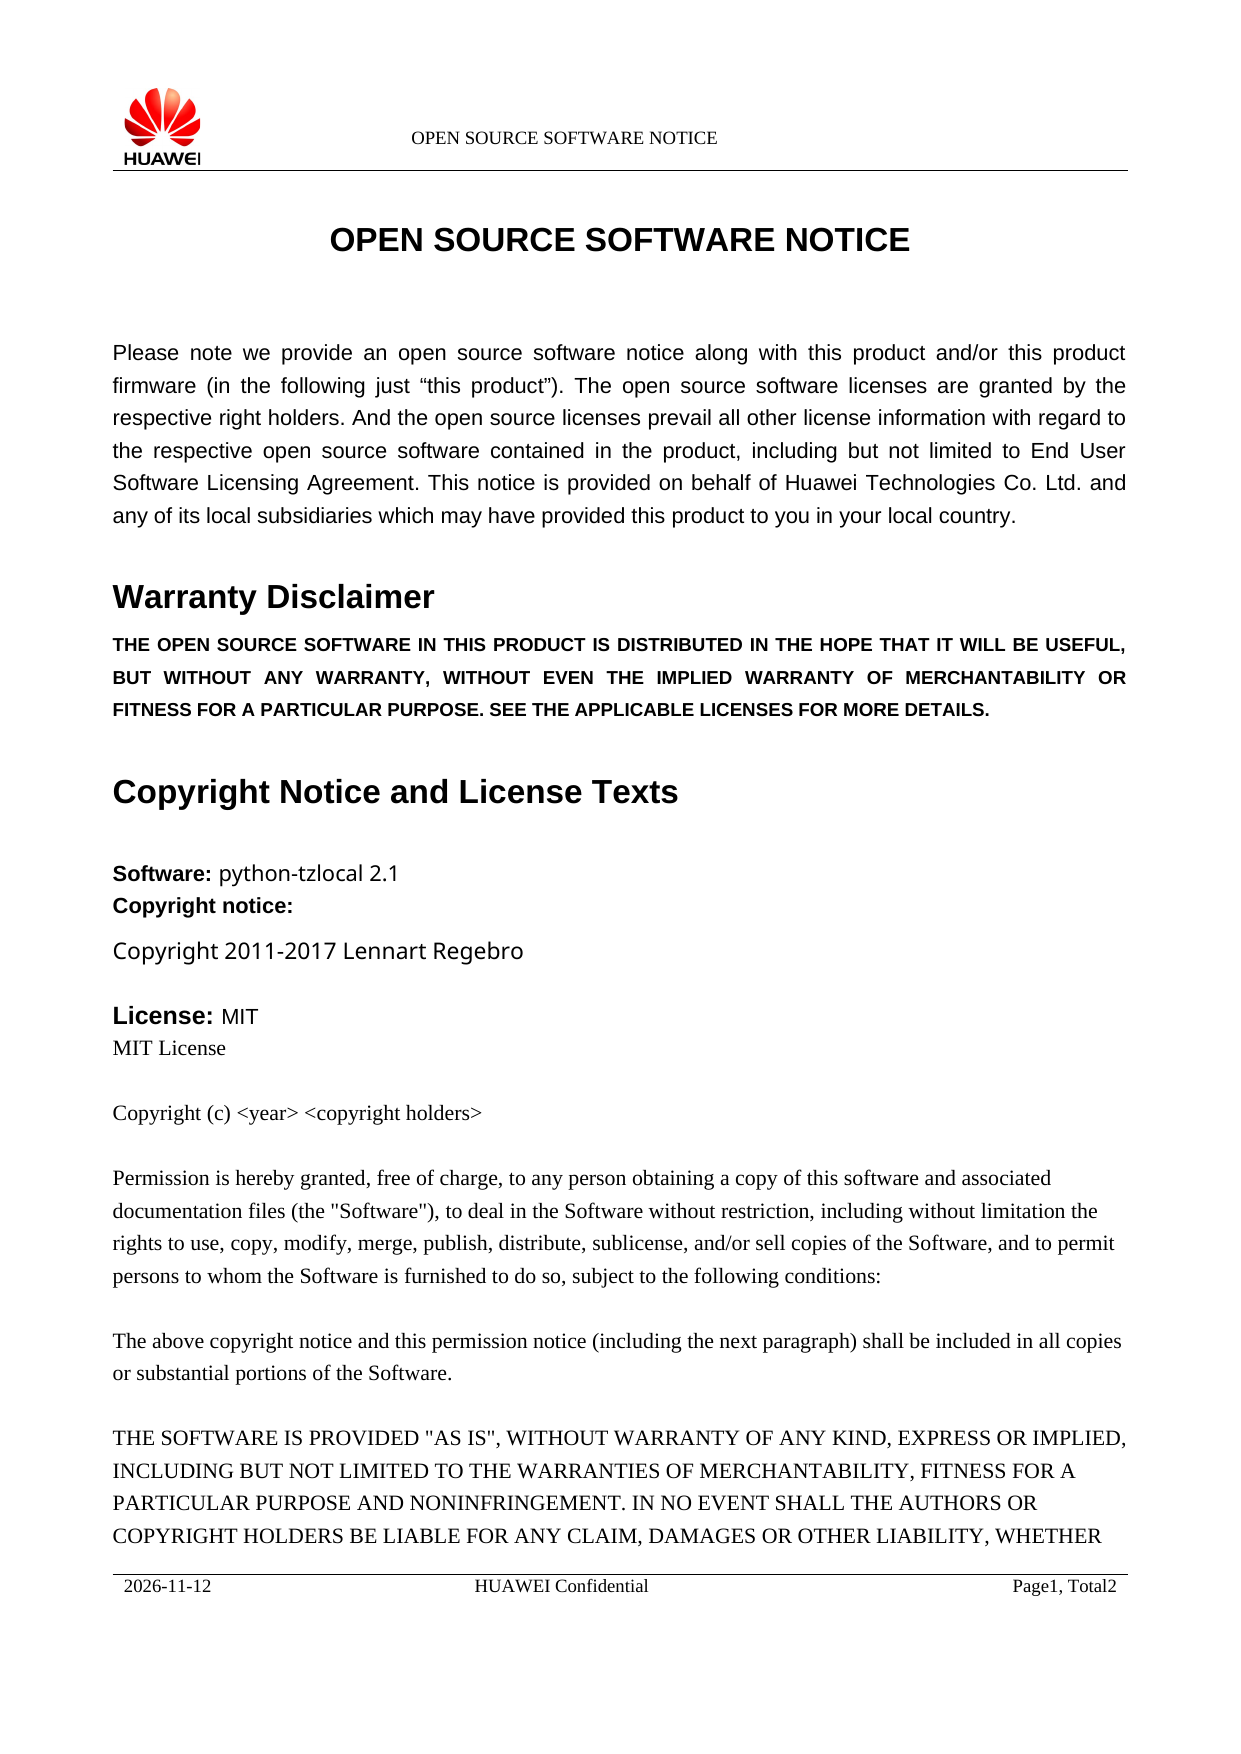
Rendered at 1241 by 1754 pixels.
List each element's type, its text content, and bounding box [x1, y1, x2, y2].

text License: MIT [112, 999, 1128, 1031]
picture [124, 88, 201, 165]
text Copyright 2011-2017 Lennart Regebro [112, 934, 1128, 999]
title Software: python-tzlocal 2.1 [112, 856, 1128, 889]
text Copyright notice: [112, 889, 1128, 921]
text OPEN SOURCE SOFTWARE NOTICE [112, 206, 1128, 271]
text Please note we provide an open source software notice along with this product and/or this product firmware (in the following just “this product”). The open source software licenses are granted by the respective right holders. And the open source licenses prevail all other license information with regard to the respective open source software contained in the product, including but not limited to End User Software Licensing Agreement. This notice is provided on behalf of Huawei Technologies Co. Ltd. and any of its local subsidiaries which may have provided this product to you in your local country. [112, 336, 1128, 531]
text Warranty Disclaimer [112, 564, 1128, 629]
text The open source software in this product is distributed in the hope that it will be useful, but WITHOUT ANY WARRANTY, without even the implied warranty of MERCHANTABILITY or FITNESS FOR A PARTICULAR PURPOSE. See the applicable licenses for more details. [112, 629, 1128, 726]
text Copyright Notice and License Texts [112, 759, 1128, 824]
